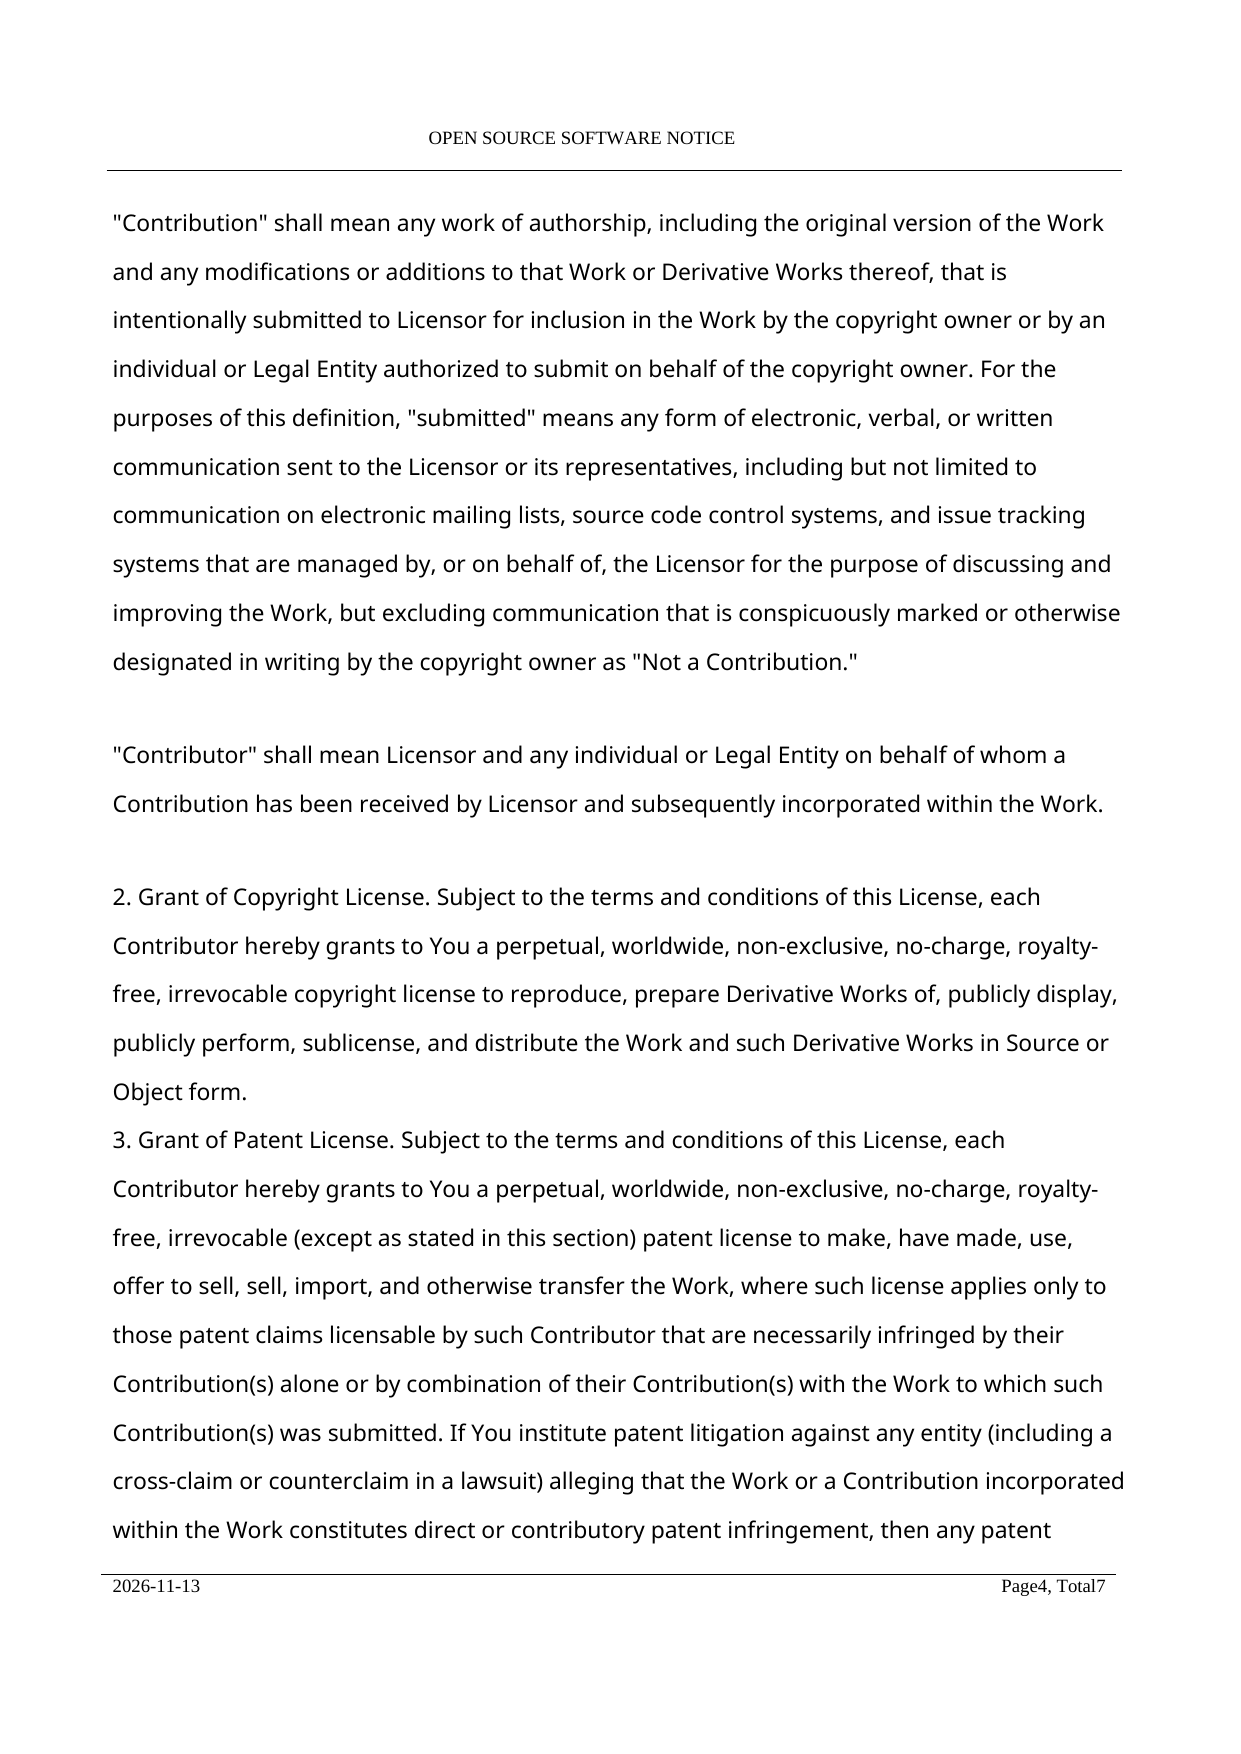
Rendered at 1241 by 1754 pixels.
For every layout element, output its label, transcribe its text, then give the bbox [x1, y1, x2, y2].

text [112, 1123, 1128, 1546]
text "Contributor" shall mean Licensor and any individual or Legal Entity on behalf of whom a Contribution has been received by Licensor and subsequently incorporated within the Work. [112, 738, 1128, 819]
text 2. Grant of Copyright License. Subject to the terms and conditions of this License, each Contributor hereby grants to You a perpetual, worldwide, non-exclusive, no-charge, royalty-free, irrevocable copyright license to reproduce, prepare Derivative Works of, publicly display, publicly perform, sublicense, and distribute the Work and such Derivative Works in Source or Object form. [112, 880, 1128, 1108]
text "Contribution" shall mean any work of authorship, including the original version of the Work and any modifications or additions to that Work or Derivative Works thereof, that is intentionally submitted to Licensor for inclusion in the Work by the copyright owner or by an individual or Legal Entity authorized to submit on behalf of the copyright owner. For the purposes of this definition, "submitted" means any form of electronic, verbal, or written communication sent to the Licensor or its representatives, including but not limited to communication on electronic mailing lists, source code control systems, and issue tracking systems that are managed by, or on behalf of, the Licensor for the purpose of discussing and improving the Work, but excluding communication that is conspicuously marked or otherwise designated in writing by the copyright owner as "Not a Contribution." [112, 206, 1128, 678]
